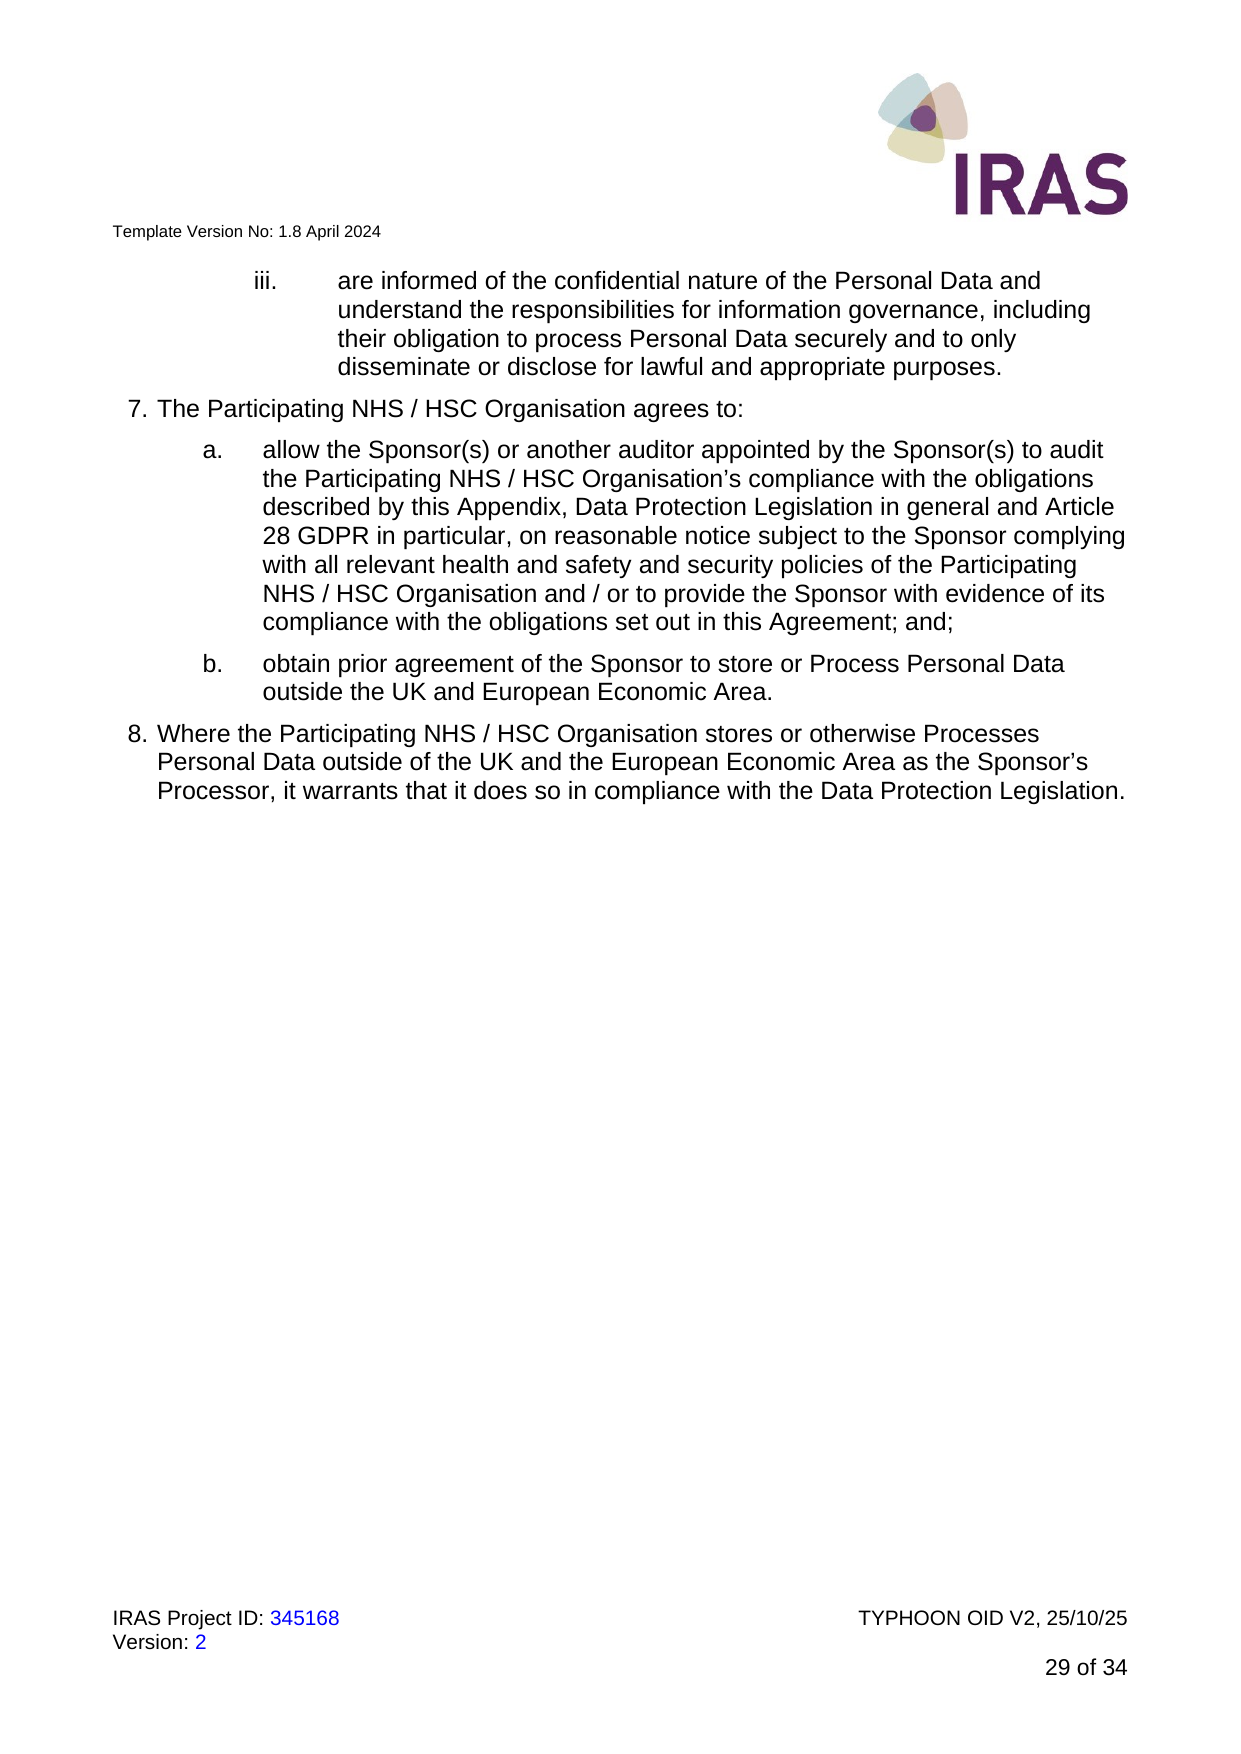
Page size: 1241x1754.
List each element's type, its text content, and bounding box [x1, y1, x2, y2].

list Where the Participating NHS / HSC Organisation stores or otherwise Processes Personal Data outside of the UK and the European Economic Area as the Sponsor’s Processor, it warrants that it does so in compliance with the Data Protection Legislation. [127, 719, 1128, 805]
list The Participating NHS / HSC Organisation agrees to: [127, 394, 1128, 422]
list are informed of the confidential nature of the Personal Data and understand the responsibilities for information governance, including their obligation to process Personal Data securely and to only disseminate or disclose for lawful and appropriate purposes. [277, 266, 1128, 381]
picture [878, 73, 1128, 222]
list obtain prior agreement of the Sponsor to store or Process Personal Data outside the UK and European Economic Area. [202, 649, 1128, 706]
list allow the Sponsor(s) or another auditor appointed by the Sponsor(s) to audit the Participating NHS / HSC Organisation’s compliance with the obligations described by this Appendix, Data Protection Legislation in general and Article 28 GDPR in particular, on reasonable notice subject to the Sponsor complying with all relevant health and safety and security policies of the Participating NHS / HSC Organisation and / or to provide the Sponsor with evidence of its compliance with the obligations set out in this Agreement; and; [202, 435, 1128, 636]
